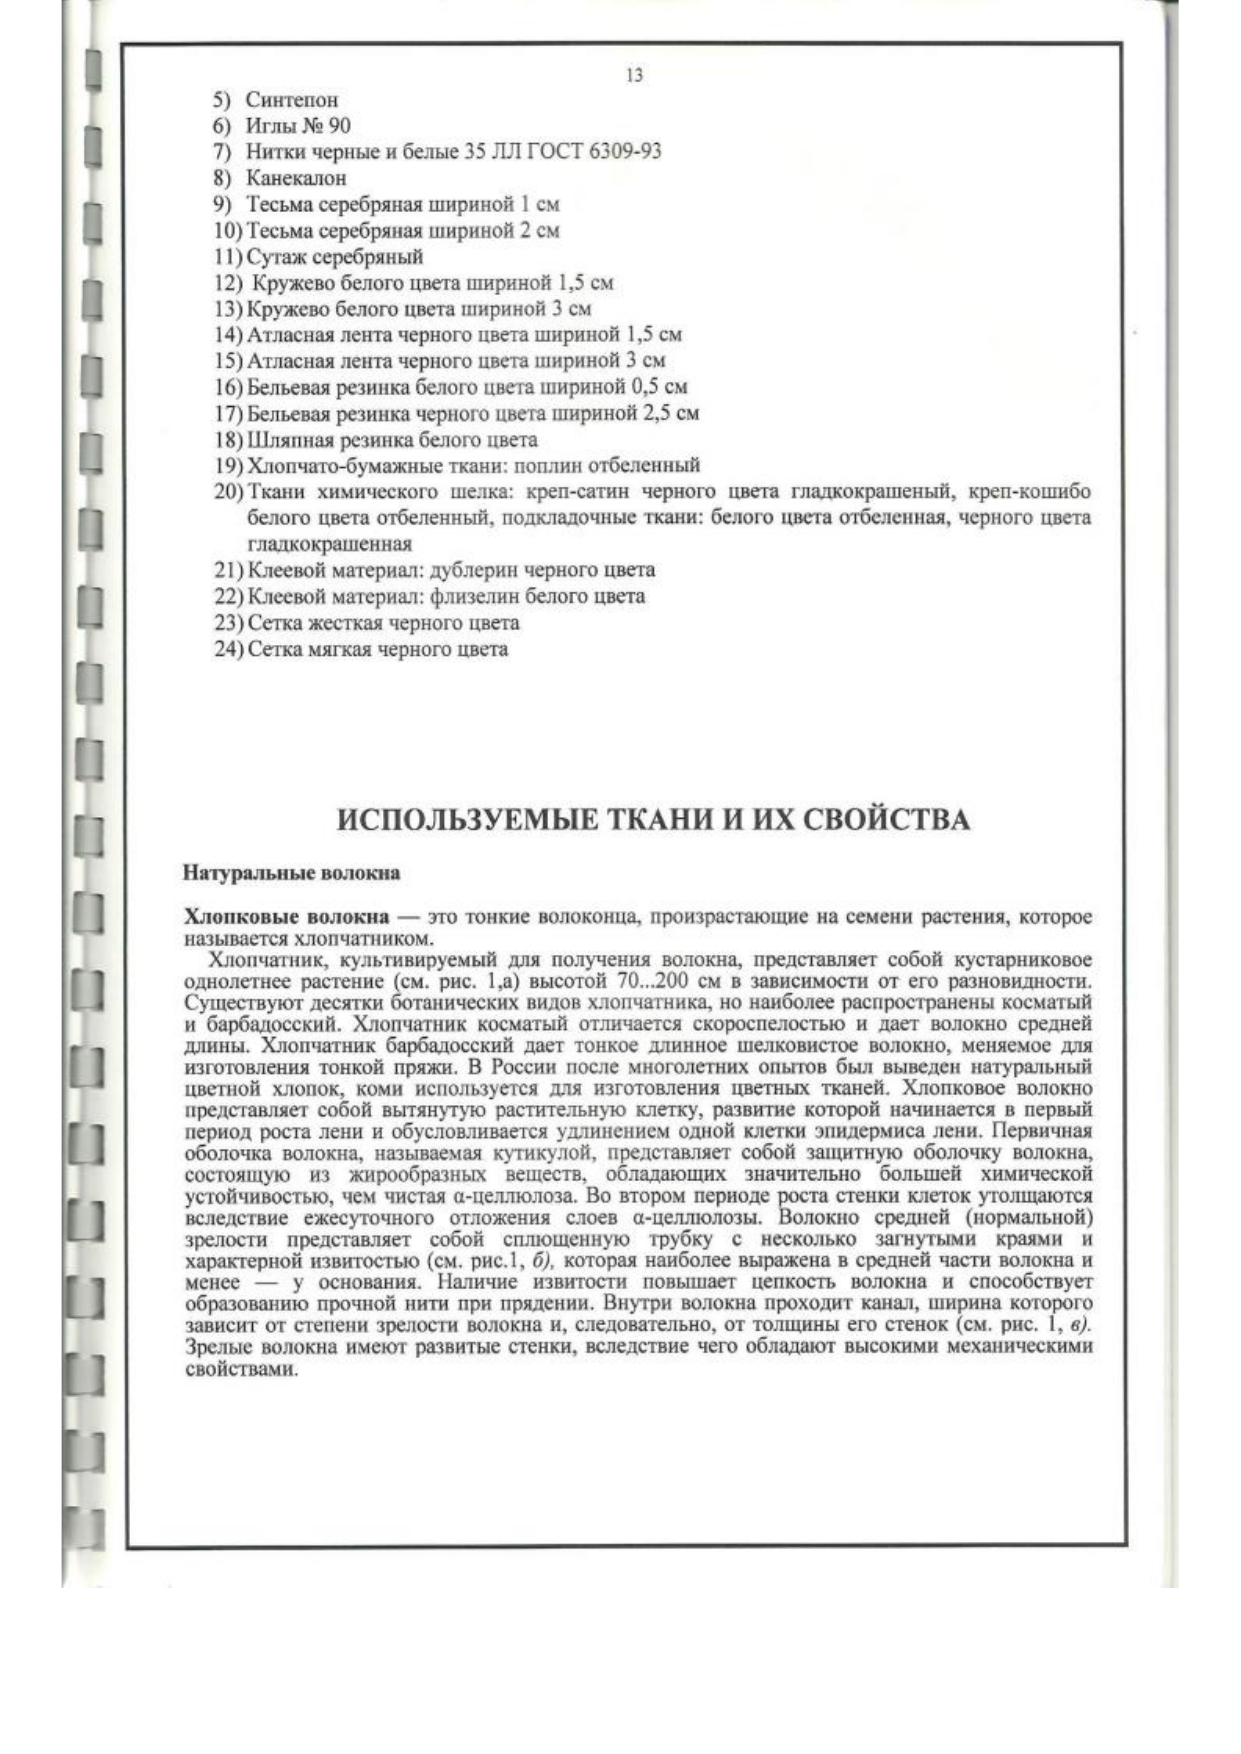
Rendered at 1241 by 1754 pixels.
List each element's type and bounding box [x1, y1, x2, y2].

picture [61, 0, 1179, 1588]
